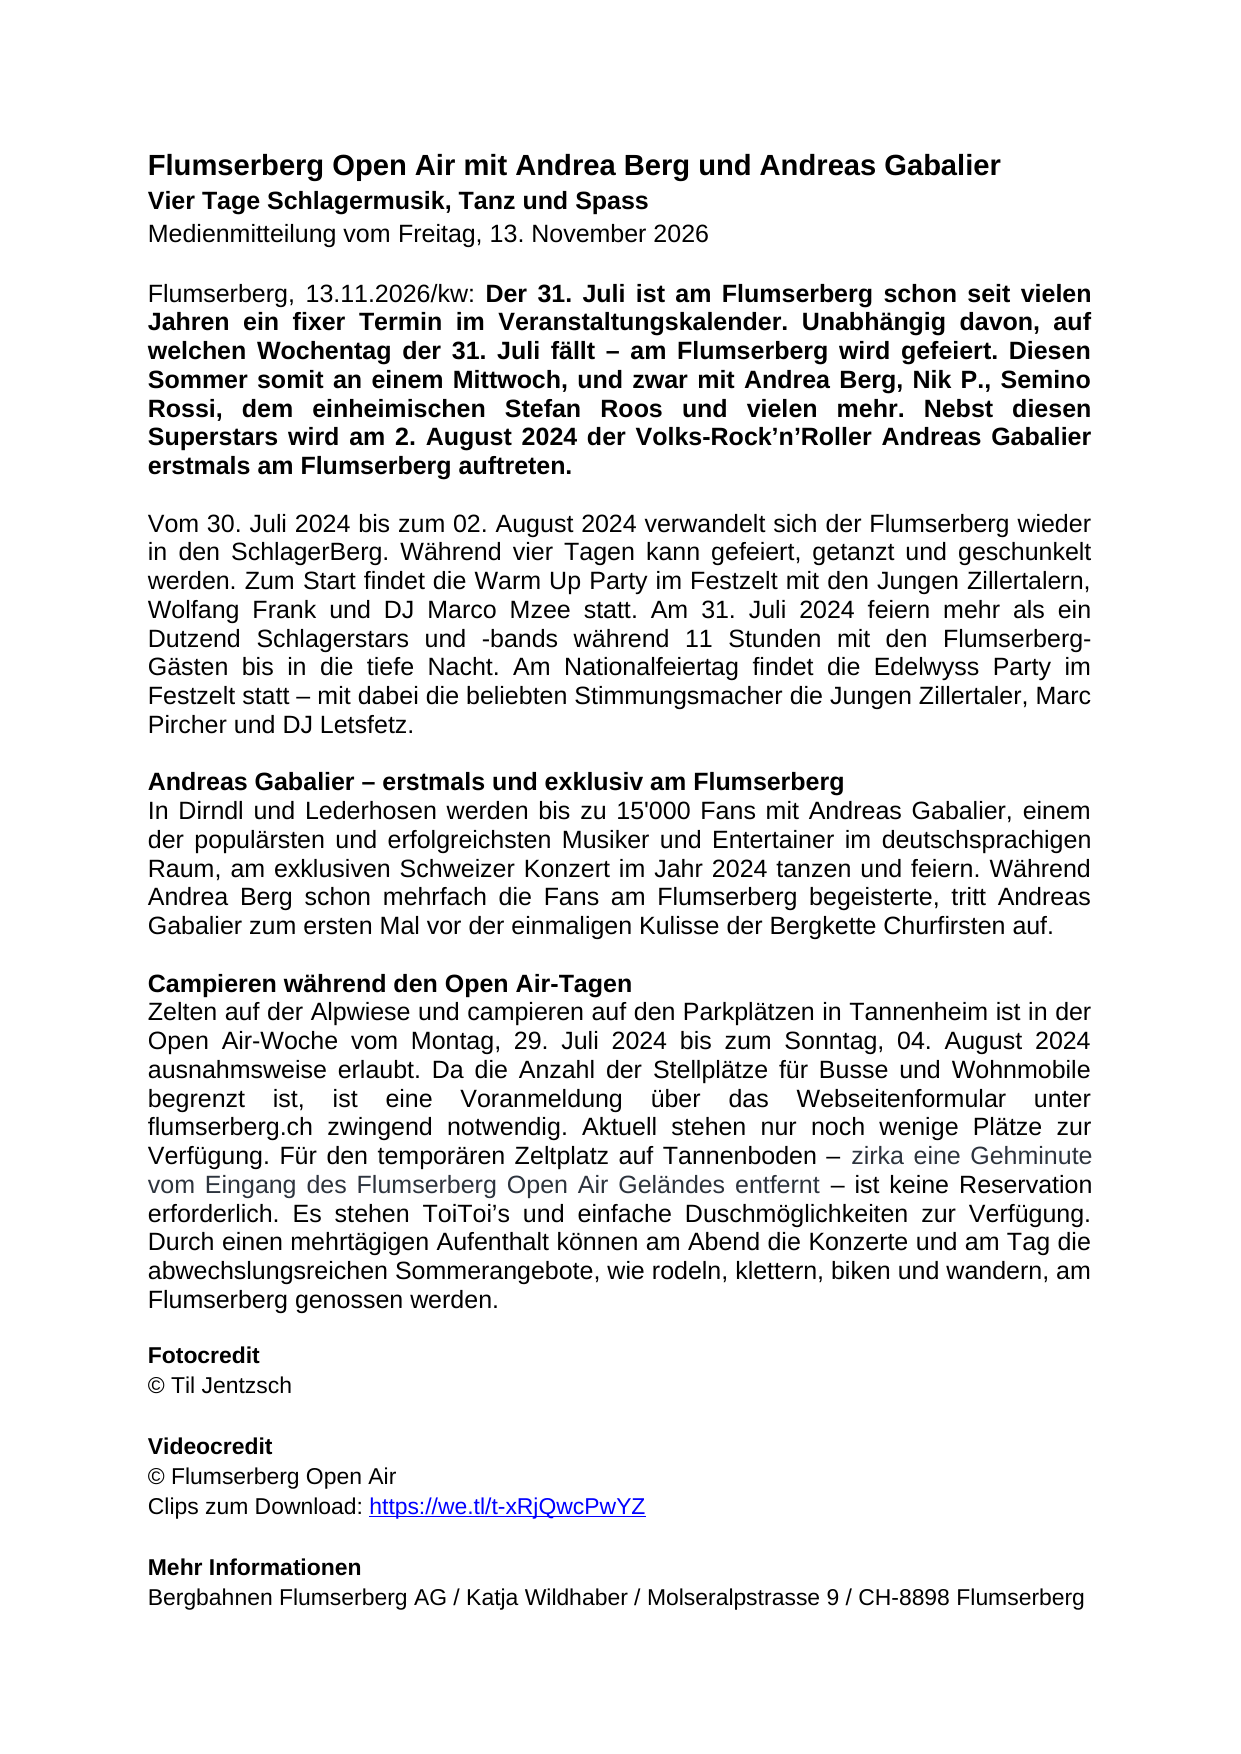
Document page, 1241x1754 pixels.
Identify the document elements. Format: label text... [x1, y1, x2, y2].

text Zelten auf der Alpwiese und campieren auf den Parkplätzen in Tannenheim ist in der Open Air-Woche vom Montag, 29. Juli 2024 bis zum Sonntag, 04. August 2024 ausnahmsweise erlaubt. Da die Anzahl der Stellplätze für Busse und Wohnmobile begrenzt ist, ist eine Voranmeldung über das Webseitenformular unter flumserberg.ch zwingend notwendig. Aktuell stehen nur noch wenige Plätze zur Verfügung. Für den temporären Zeltplatz auf Tannenboden – zirka eine Gehminute vom Eingang des Flumserberg Open Air Geländes entfernt – ist keine Reservation erforderlich. Es stehen ToiToi’s und einfache Duschmöglichkeiten zur Verfügung. Durch einen mehrtägigen Aufenthalt können am Abend die Konzerte und am Tag die abwechslungsreichen Sommerangebote, wie rodeln, klettern, biken und wandern, am Flumserberg genossen werden. [148, 997, 1093, 1313]
text Vier Tage Schlagermusik, Tanz und Spass [148, 186, 1093, 215]
text Mehr Informationen [148, 1554, 1093, 1580]
text Flumserberg, 10.07.2024/kw: Der 31. Juli ist am Flumserberg schon seit vielen Jahren ein fixer Termin im Veranstaltungskalender. Unabhängig davon, auf welchen Wochentag der 31. Juli fällt – am Flumserberg wird gefeiert. Diesen Sommer somit an einem Mittwoch, und zwar mit Andrea Berg, Nik P., Semino Rossi, dem einheimischen Stefan Roos und vielen mehr. Nebst diesen Superstars wird am 2. August 2024 der Volks-Rock’n’Roller Andreas Gabalier erstmals am Flumserberg auftreten. [148, 278, 1093, 480]
text Vom 30. Juli 2024 bis zum 02. August 2024 verwandelt sich der Flumserberg wieder in den SchlagerBerg. Während vier Tagen kann gefeiert, getanzt und geschunkelt werden. Zum Start findet die Warm Up Party im Festzelt mit den Jungen Zillertalern, Wolfang Frank und DJ Marco Mzee statt. Am 31. Juli 2024 feiern mehr als ein Dutzend Schlagerstars und -bands während 11 Stunden mit den Flumserberg-Gästen bis in die tiefe Nacht. Am Nationalfeiertag findet die Edelwyss Party im Festzelt statt – mit dabei die beliebten Stimmungsmacher die Jungen Zillertaler, Marc Pircher und DJ Letsfetz. [148, 508, 1093, 738]
text Clips zum Download: https://we.tl/t-xRjQwcPwYZ [148, 1493, 1093, 1520]
text © Til Jentzsch [148, 1372, 1093, 1399]
text In Dirndl und Lederhosen werden bis zu 15'000 Fans mit Andreas Gabalier, einem der populärsten und erfolgreichsten Musiker und Entertainer im deutschsprachigen Raum, am exklusiven Schweizer Konzert im Jahr 2024 tanzen und feiern. Während Andrea Berg schon mehrfach die Fans am Flumserberg begeisterte, tritt Andreas Gabalier zum ersten Mal vor der einmaligen Kulisse der Bergkette Churfirsten auf. [148, 796, 1093, 940]
text Flumserberg Open Air mit Andrea Berg und Andreas Gabalier [148, 148, 1093, 181]
text Campieren während den Open Air-Tagen [148, 968, 1093, 997]
text Videocredit [148, 1433, 1093, 1459]
text © Flumserberg Open Air [148, 1463, 1093, 1489]
text Fotocredit [148, 1342, 1093, 1369]
text Medienmitteilung vom Mittwoch, 10. Juli 2024 [148, 219, 1093, 248]
text Bergbahnen Flumserberg AG / Katja Wildhaber / Molseralpstrasse 9 / CH-8898 Flumserberg [148, 1584, 1093, 1610]
text Andreas Gabalier – erstmals und exklusiv am Flumserberg [148, 767, 1093, 796]
